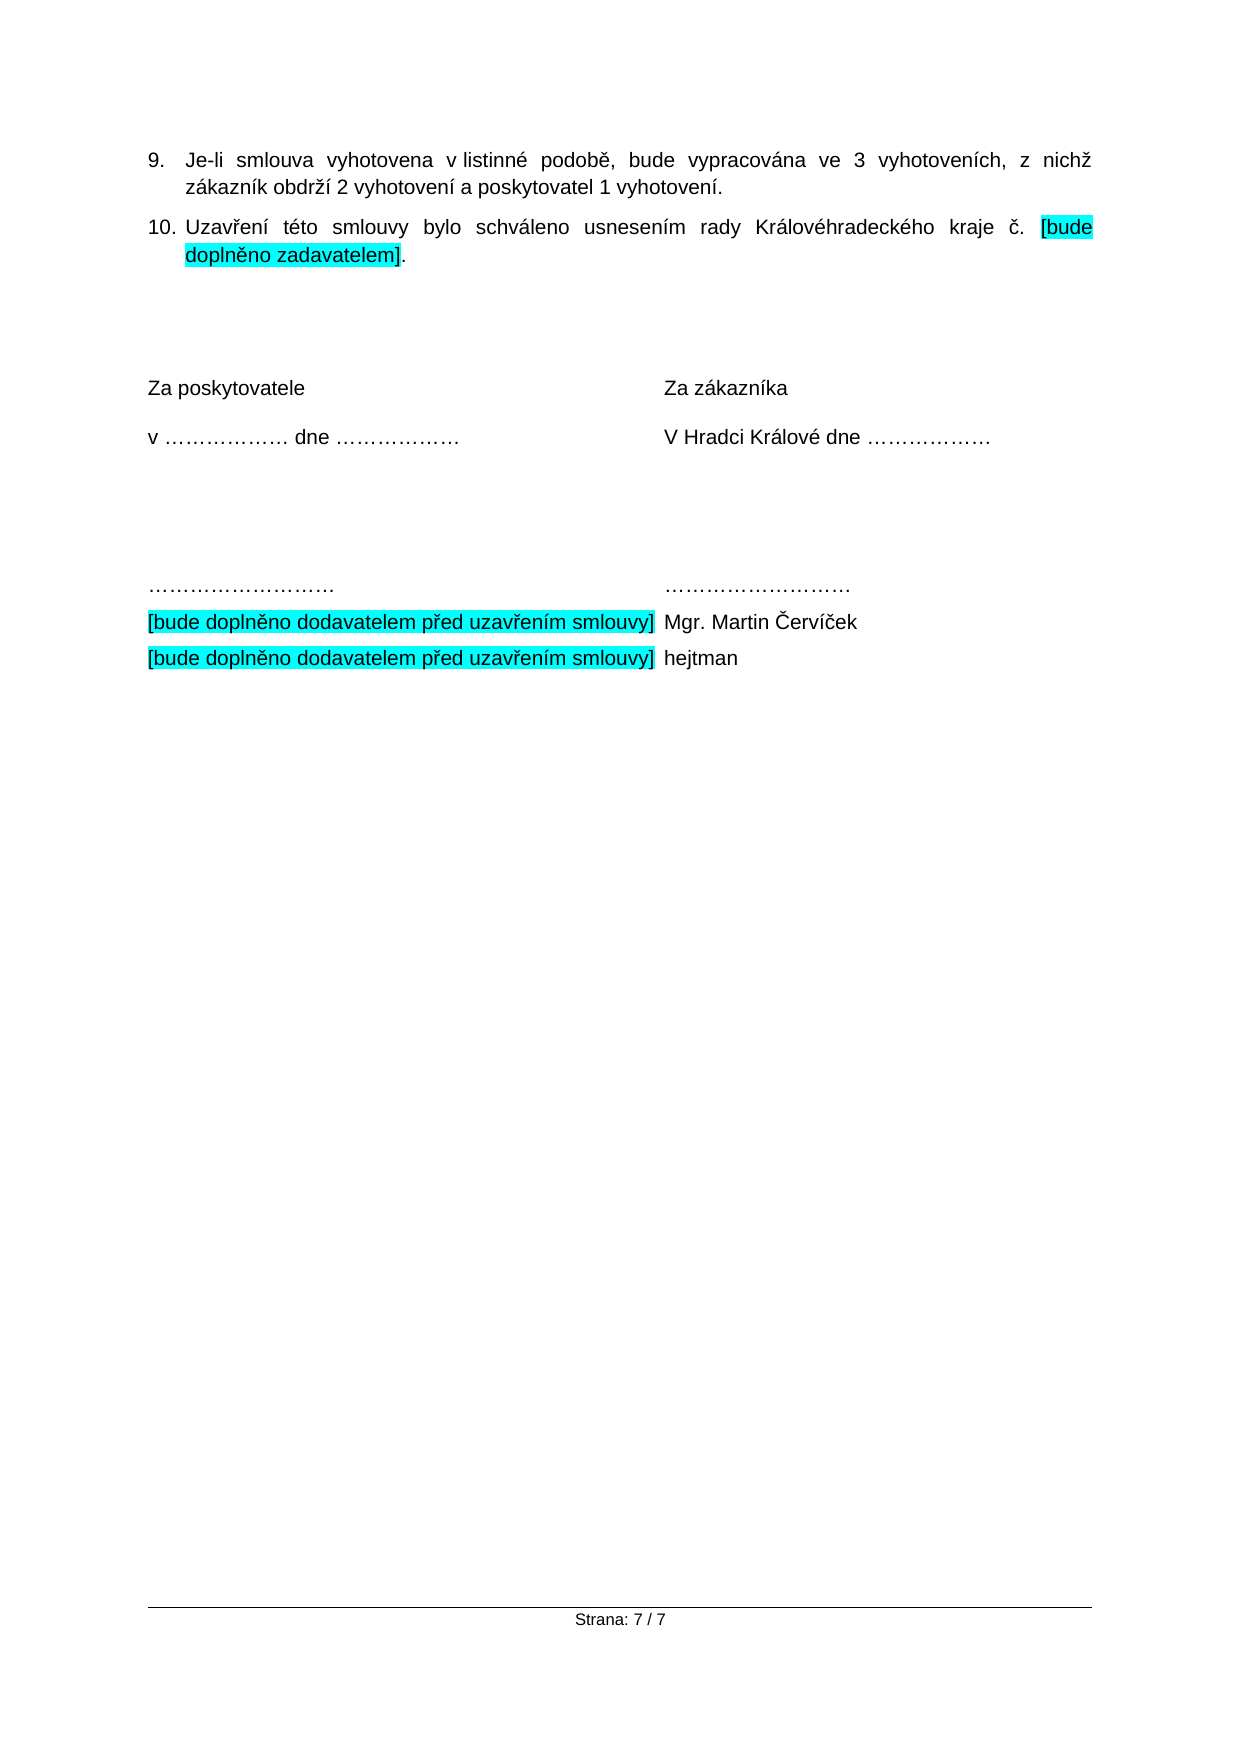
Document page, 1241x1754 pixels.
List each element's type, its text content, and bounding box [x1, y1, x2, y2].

text v ……………… dne ……………… V Hradci Králové dne ……………… [148, 425, 1092, 449]
text Za poskytovatele Za zákazníka [148, 375, 1092, 400]
text [bude doplněno dodavatelem před uzavřením smlouvy] hejtman [655, 646, 1092, 669]
list Je-li smlouva vyhotovena v listinné podobě, bude vypracována ve 3 vyhotoveních, z nichž zákazník obdrží 2 vyhotovení a poskytovatel 1 vyhotovení. [148, 148, 1092, 199]
text [bude doplněno dodavatelem před uzavřením smlouvy] Mgr. Martin Červíček [148, 609, 1092, 633]
list Uzavření této smlouvy bylo schváleno usnesením rady Královéhradeckého kraje č. [bude doplněno zadavatelem]. [148, 215, 1092, 267]
text ……………………… ……………………… [148, 573, 1092, 597]
